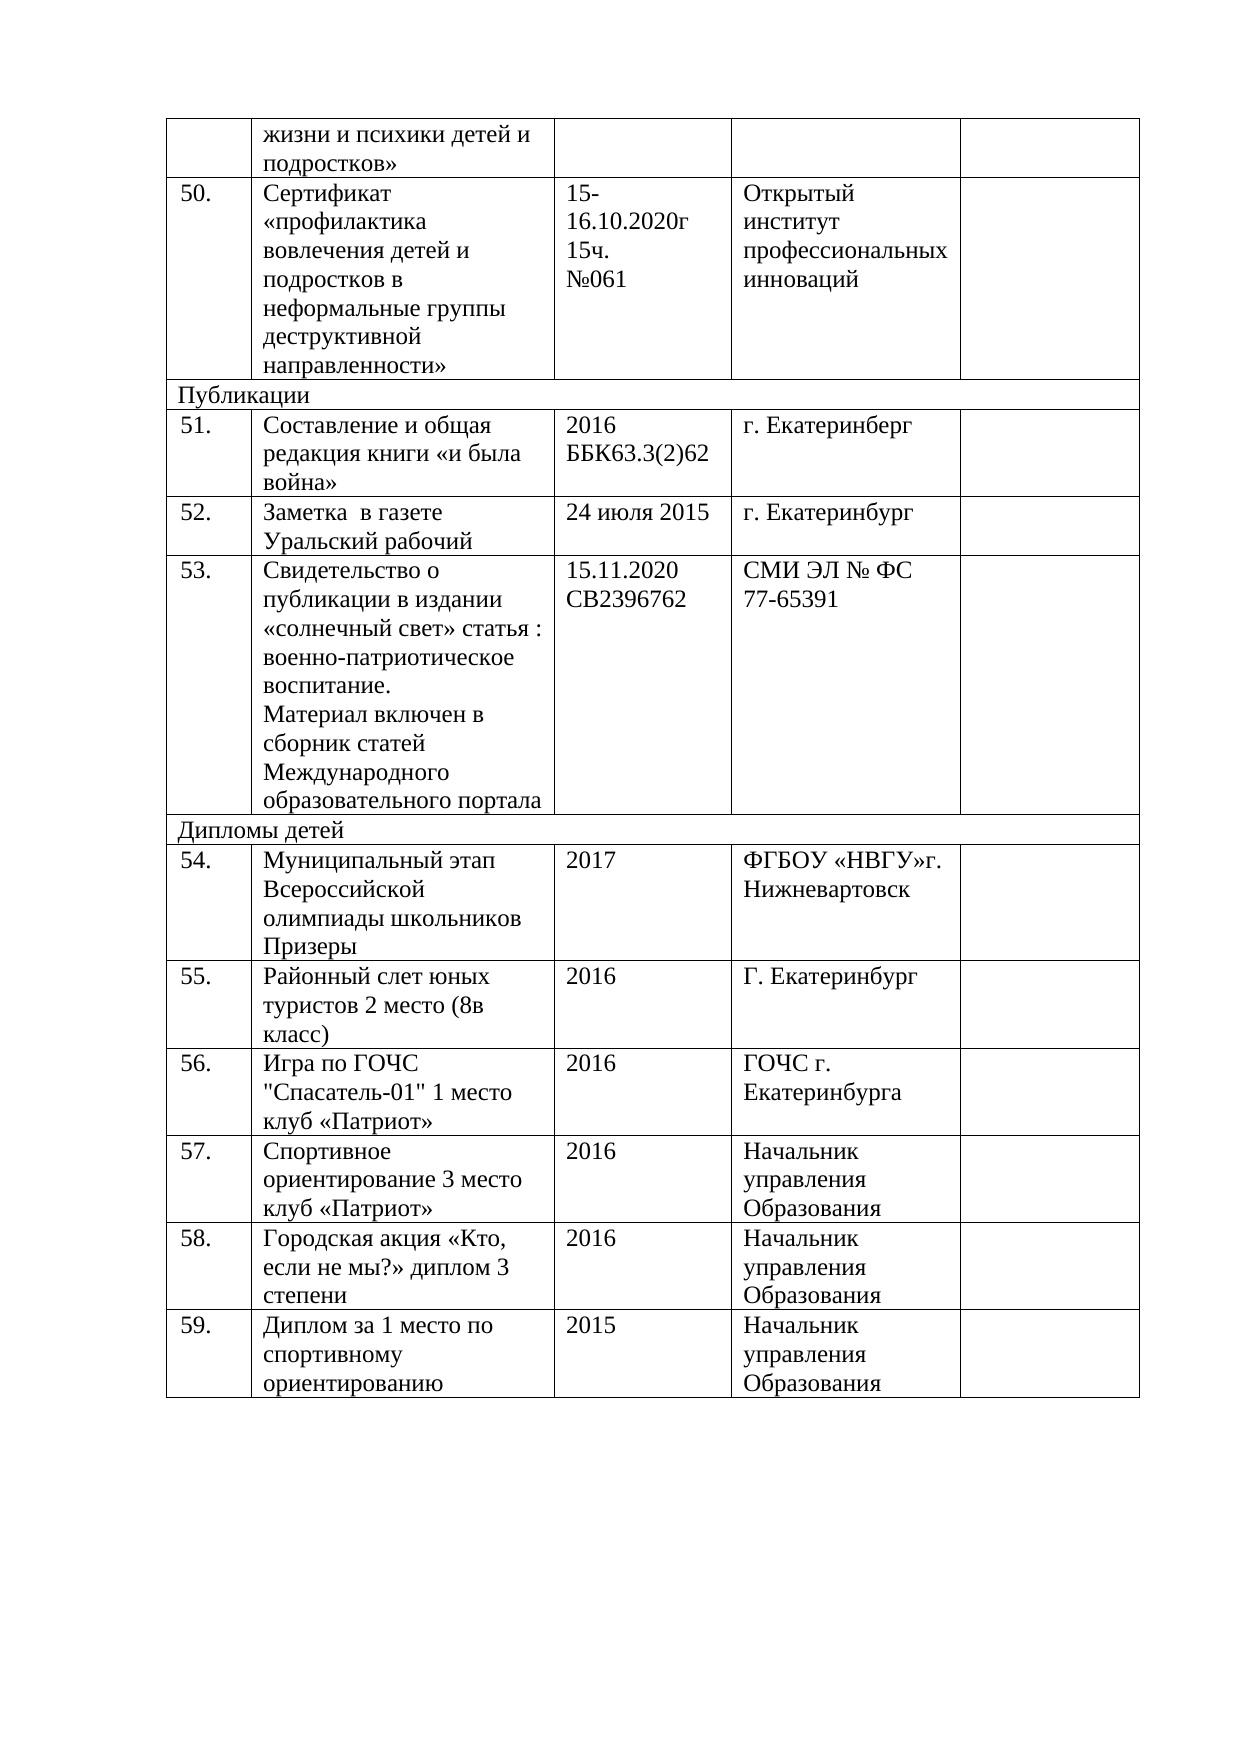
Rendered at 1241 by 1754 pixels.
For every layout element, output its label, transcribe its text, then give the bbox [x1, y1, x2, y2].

table_cell 2015 [555, 1310, 731, 1397]
table_cell [961, 1136, 1139, 1222]
table_cell 2016 [555, 1136, 731, 1222]
table_cell [961, 961, 1139, 1047]
table_cell Г. Екатеринбург [732, 961, 960, 1047]
table_cell 15-16.10.2020г 15ч. №061 [555, 178, 731, 379]
table_cell [961, 556, 1139, 814]
table_cell [961, 1310, 1139, 1397]
table_cell [961, 1049, 1139, 1135]
table_cell [167, 845, 251, 960]
table_cell ГОЧС г. Екатеринбурга [732, 1049, 960, 1135]
table_cell [167, 178, 251, 379]
table_cell [961, 845, 1139, 960]
table_cell Начальник управления Образования [732, 1223, 960, 1309]
table_cell Сертификат «профилактика вовлечения детей и подростков в неформальные группы деструктивной направленности» [252, 178, 554, 379]
table_cell [167, 1136, 251, 1222]
table_cell 15.11.2020 СВ2396762 [555, 556, 731, 814]
table_cell Открытый институт профессиональных инноваций [732, 178, 960, 379]
table_cell [167, 497, 251, 554]
table_cell Игра по ГОЧС "Спасатель-01" 1 место клуб «Патриот» [252, 1049, 554, 1135]
table_cell [961, 410, 1139, 496]
table_cell Диплом за 1 место по спортивному ориентированию [252, 1310, 554, 1397]
table_cell Муниципальный этап Всероссийской олимпиады школьников Призеры [252, 845, 554, 960]
table_cell г. Екатеринберг [732, 410, 960, 496]
table_cell [961, 1223, 1139, 1309]
table_cell [961, 119, 1139, 177]
table_cell Районный слет юных туристов 2 место (8в класс) [252, 961, 554, 1047]
table_cell 24 июля 2015 [555, 497, 731, 554]
table_cell [961, 497, 1139, 554]
table_cell 2016 [555, 1049, 731, 1135]
table_cell Спортивное ориентирование 3 место клуб «Патриот» [252, 1136, 554, 1222]
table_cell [252, 119, 554, 177]
table_cell [167, 410, 251, 496]
table_cell Городская акция «Кто, если не мы?» диплом 3 степени [252, 1223, 554, 1309]
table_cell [732, 119, 960, 177]
table_cell Начальник управления Образования [732, 1136, 960, 1222]
table_cell [167, 1049, 251, 1135]
table_cell [167, 1310, 251, 1397]
table_cell г. Екатеринбург [732, 497, 960, 554]
table_cell Начальник управления Образования [732, 1310, 960, 1397]
table_cell Дипломы детей [167, 815, 1139, 844]
table_cell СМИ ЭЛ № ФС 77-65391 [732, 556, 960, 814]
table_cell 2016 [555, 961, 731, 1047]
table_cell Заметка в газете Уральский рабочий [252, 497, 554, 554]
table_cell Публикации [167, 380, 1139, 409]
table_cell Свидетельство о публикации в издании «солнечный свет» статья : военно-патриотическое воспитание. Материал включен в сборник статей Международного образовательного портала [252, 556, 554, 814]
table_cell [167, 556, 251, 814]
table_cell [961, 178, 1139, 379]
table_cell [167, 119, 251, 177]
table_cell [167, 1223, 251, 1309]
table_cell Составление и общая редакция книги «и была война» [252, 410, 554, 496]
table_cell 2016 ББК63.3(2)62 [555, 410, 731, 496]
table_cell [167, 961, 251, 1047]
table_cell 2017 [555, 845, 731, 960]
table_cell 2016 [555, 1223, 731, 1309]
table_cell ФГБОУ «НВГУ»г. Нижневартовск [732, 845, 960, 960]
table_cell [555, 119, 731, 177]
